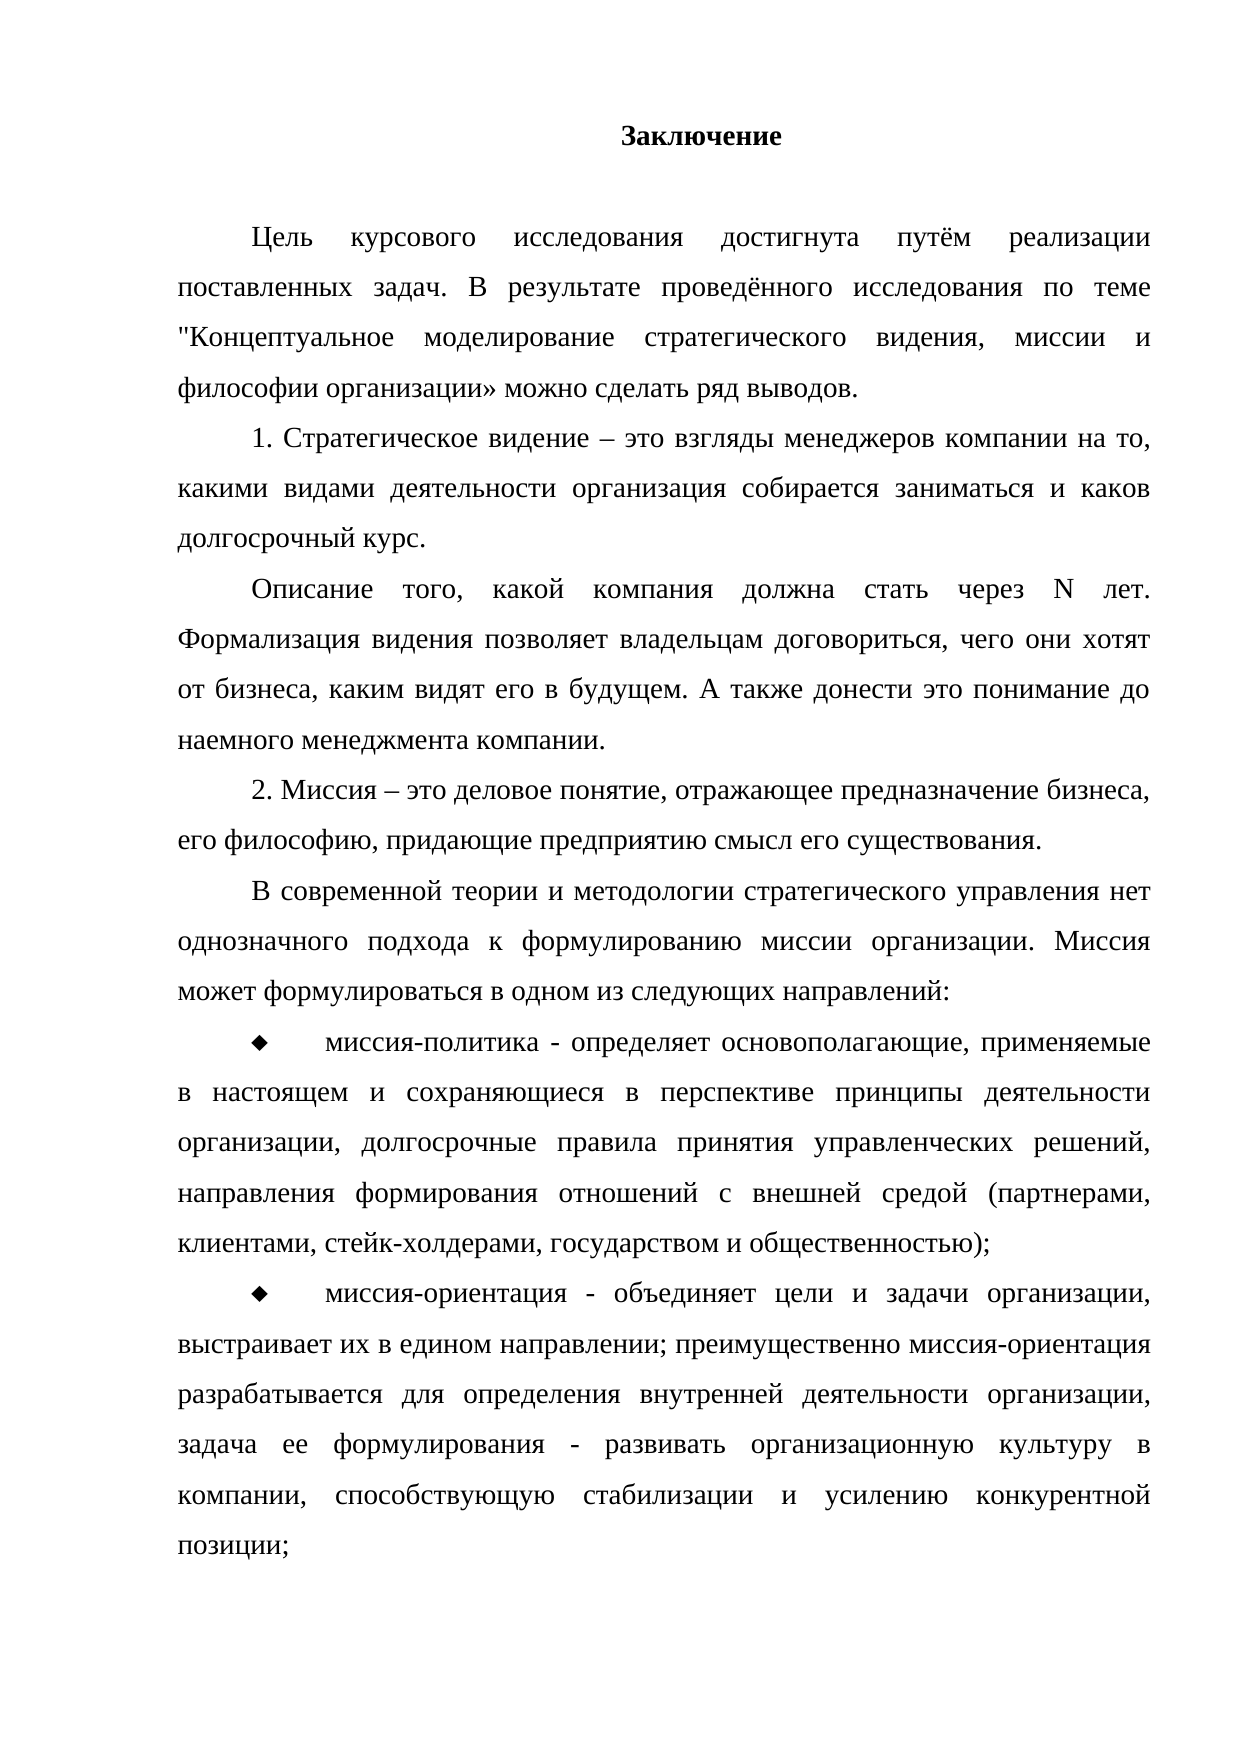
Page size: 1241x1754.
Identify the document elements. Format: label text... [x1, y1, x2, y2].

subtitle Заключение [177, 118, 1152, 152]
text Описание того, какой компания должна стать через N лет. Формализация видения позволяет владельцам договориться, чего они хотят от бизнеса, каким видят его в будущем. А также донести это понимание до наемного менеджмента компании. [177, 571, 1152, 755]
text 2. Миссия – это деловое понятие, отражающее предназначение бизнеса, его философию, придающие предприятию смысл его существования. [177, 772, 1152, 856]
list миссия-политика - определяет основополагающие, применяемые в настоящем и сохраняющиеся в перспективе принципы деятельности организации, долгосрочные правила принятия управленческих решений, направления формирования отношений с внешней средой (партнерами, клиентами, стейк-холдерами, государством и общественностью); [177, 1024, 1152, 1259]
text Цель курсового исследования достигнута путём реализации поставленных задач. В результате проведённого исследования по теме "Концептуальное моделирование стратегического видения, миссии и философии организации» можно сделать ряд выводов. [177, 219, 1152, 403]
list миссия-ориентация - объединяет цели и задачи организации, выстраивает их в едином направлении; преимущественно миссия-ориентация разрабатывается для определения внутренней деятельности организации, задача ее формулирования - развивать организационную культуру в компании, способствующую стабилизации и усилению конкурентной позиции; [177, 1275, 1152, 1561]
text 1. Стратегическое видение – это взгляды менеджеров компании на то, какими видами деятельности организация собирается заниматься и каков долгосрочный курс. [177, 420, 1152, 554]
text В современной теории и методологии стратегического управления нет однозначного подхода к формулированию миссии организации. Миссия может формулироваться в одном из следующих направлений: [177, 873, 1152, 1007]
